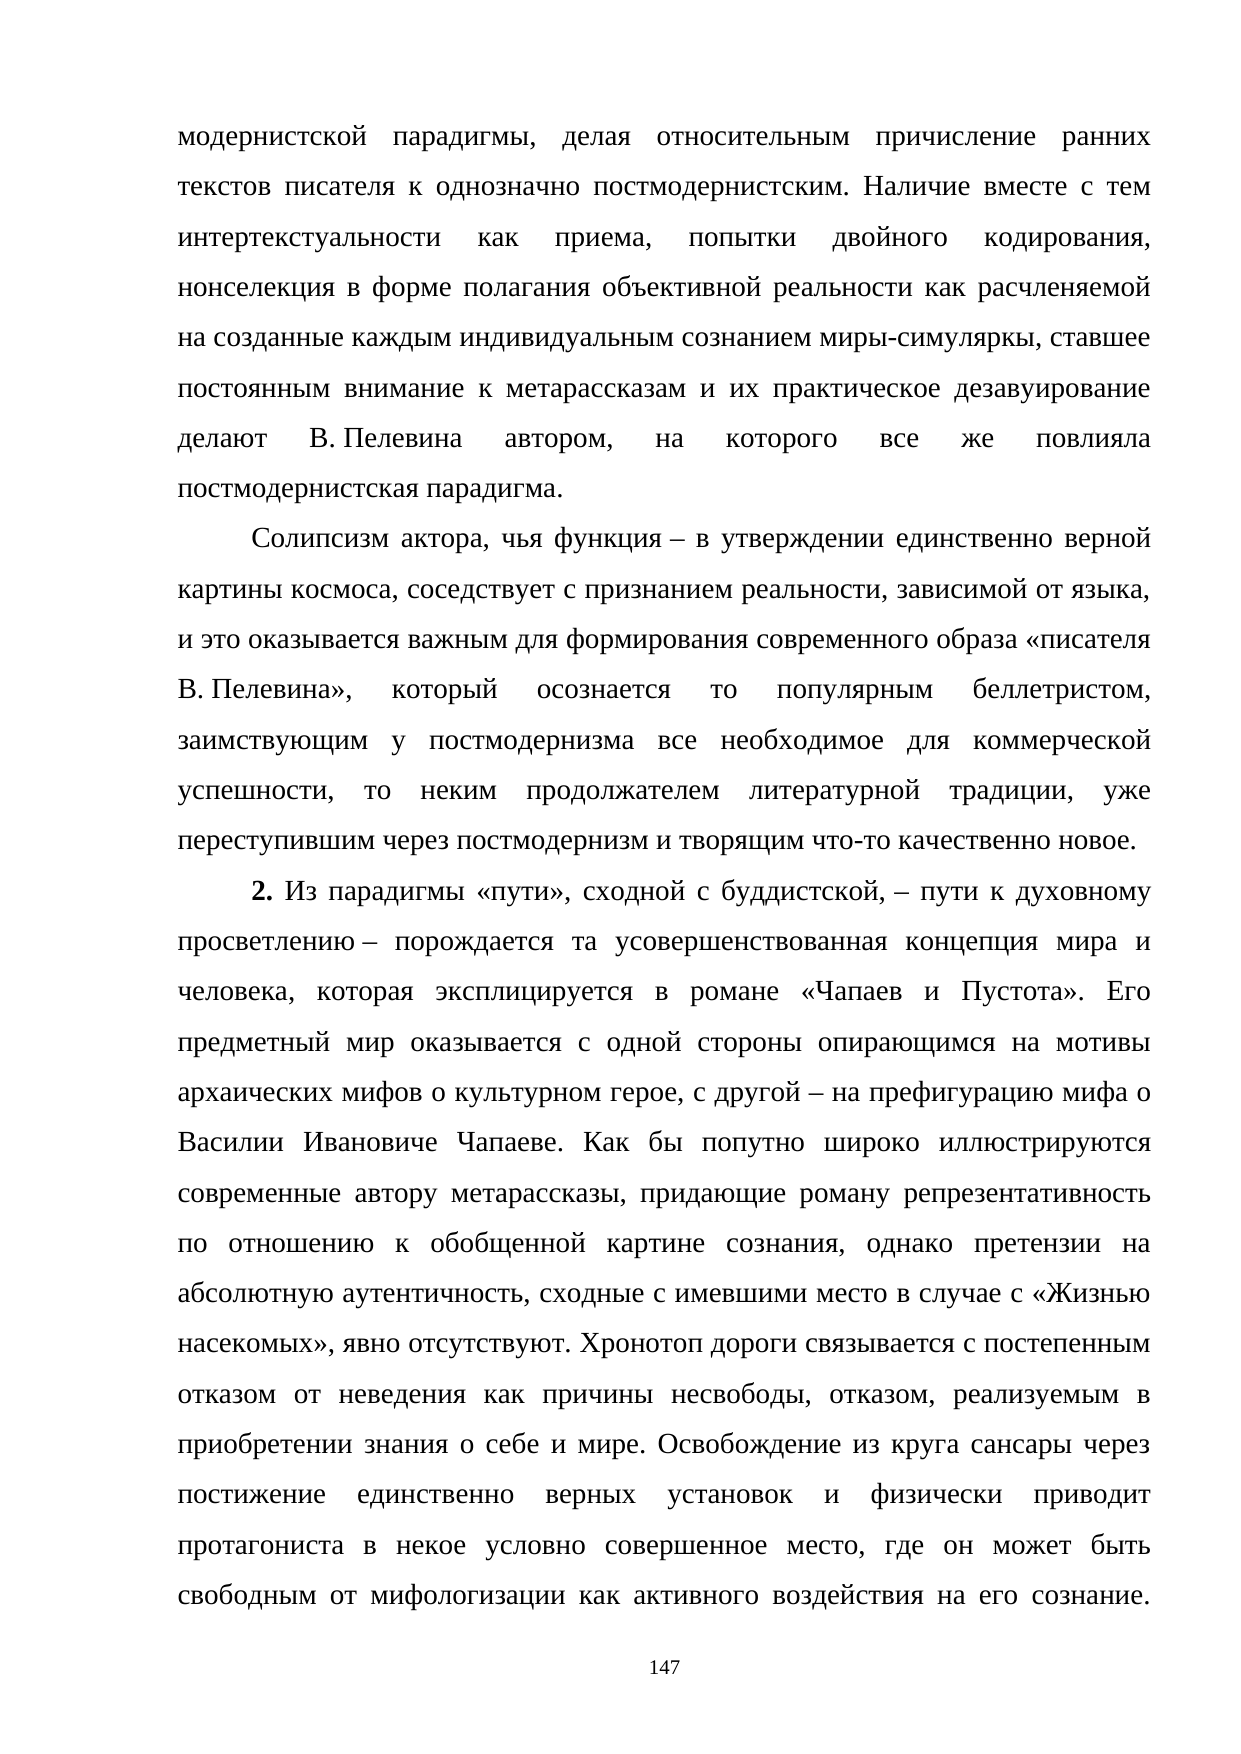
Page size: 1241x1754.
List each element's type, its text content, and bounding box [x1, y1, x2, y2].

text Солипсизм актора, чья функция – в утверждении единственно верной картины космоса, соседствует с признанием реальности, зависимой от языка, и это оказывается важным для формирования современного образа «писателя В. Пелевина», который осознается то популярным беллетристом, заимствующим у постмодернизма все необходимое для коммерческой успешности, то неким продолжателем литературной традиции, уже переступившим через постмодернизм и творящим что-то качественно новое. [177, 521, 1152, 856]
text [177, 118, 1152, 504]
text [177, 873, 1152, 1611]
